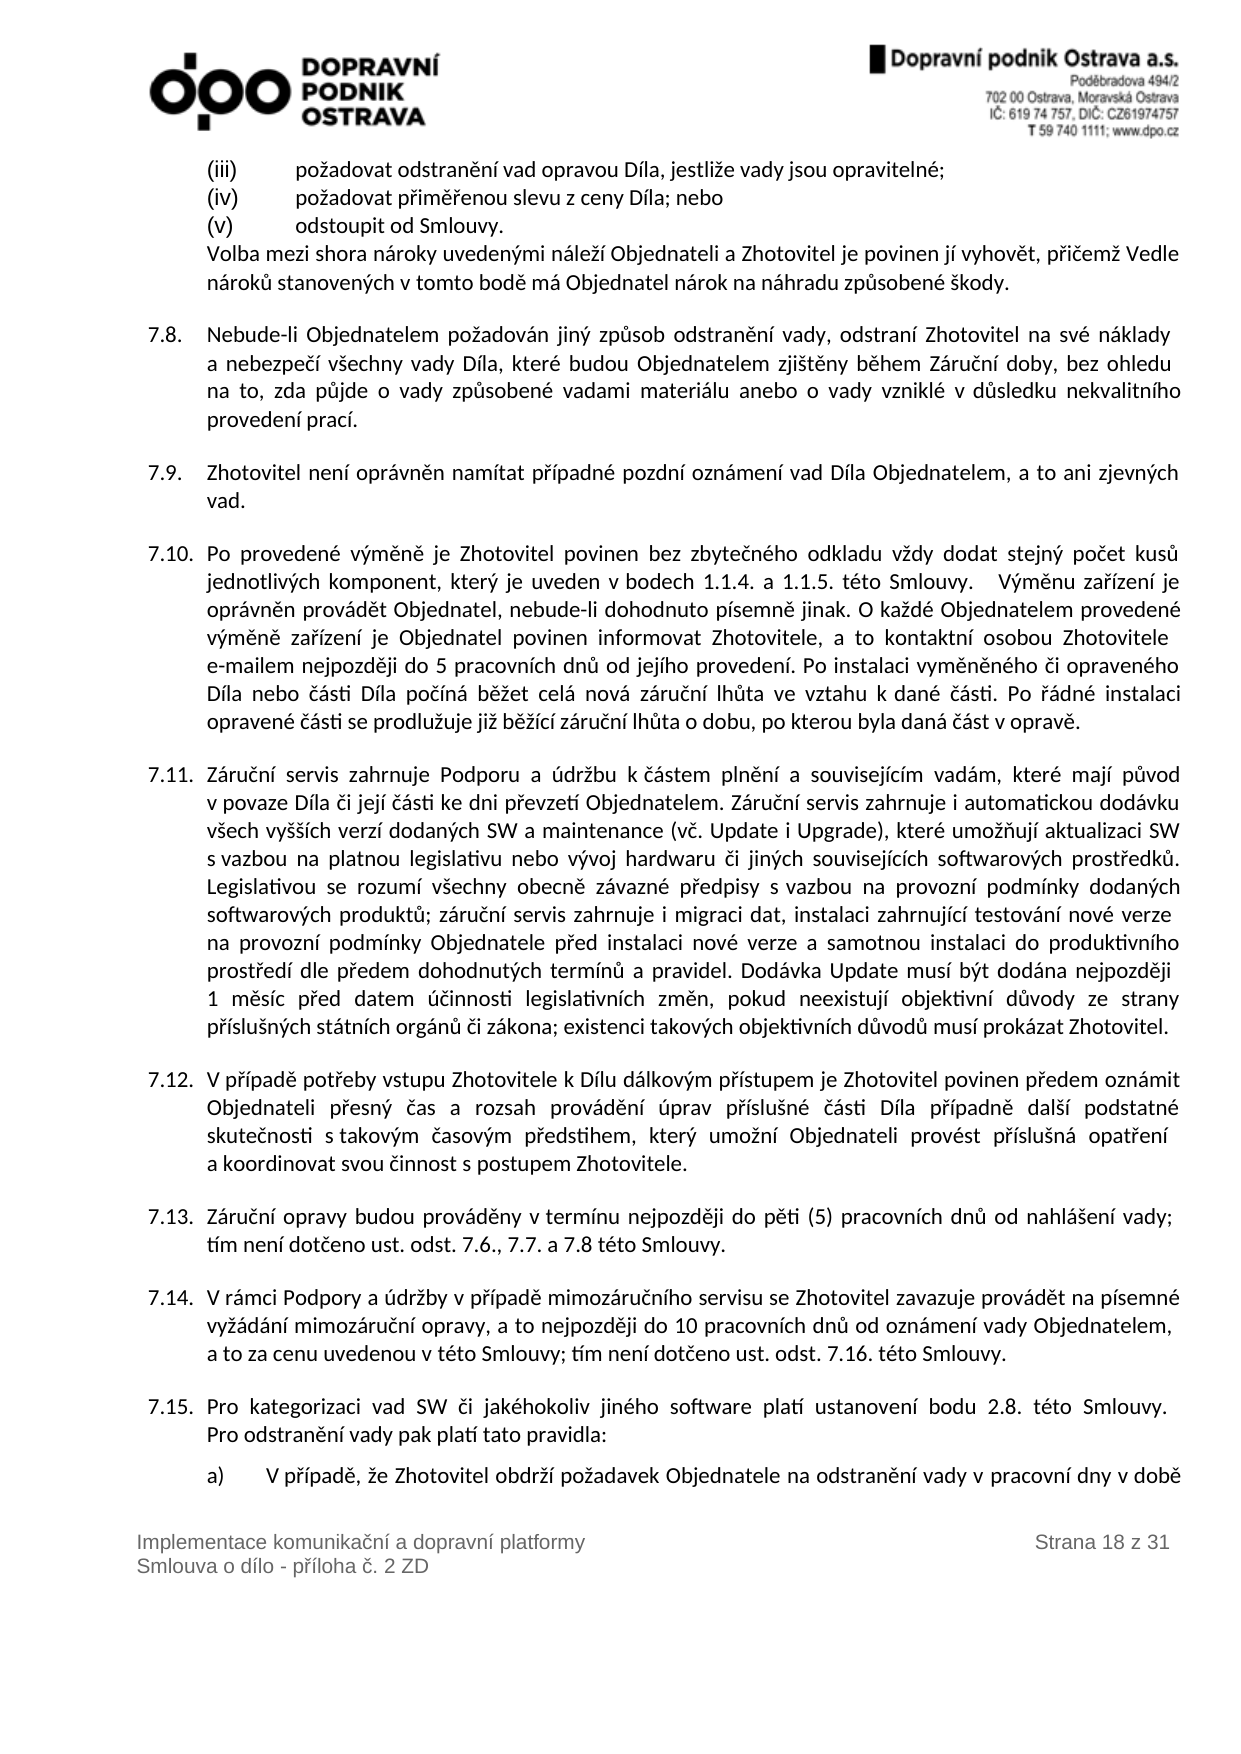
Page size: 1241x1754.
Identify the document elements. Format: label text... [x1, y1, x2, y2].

list Pro kategorizaci vad SW či jakéhokoliv jiného software platí ustanovení bodu 2.8. této Smlouvy. Pro odstranění vady pak platí tato pravidla: [148, 1392, 1181, 1448]
list V případě potřeby vstupu Zhotovitele k Dílu dálkovým přístupem je Zhotovitel povinen předem oznámit Objednateli přesný čas a rozsah provádění úprav příslušné části Díla případně další podstatné skutečnosti s takovým časovým předstihem, který umožní Objednateli provést příslušná opatření a koordinovat svou činnost s postupem Zhotovitele. [148, 1065, 1181, 1177]
list požadovat přiměřenou slevu z ceny Díla; nebo [207, 183, 1181, 212]
list Po provedené výměně je Zhotovitel povinen bez zbytečného odkladu vždy dodat stejný počet kusů jednotlivých komponent, který je uveden v bodech 1.1.4. a 1.1.5. této Smlouvy. Výměnu zařízení je oprávněn provádět Objednatel, nebude-li dohodnuto písemně jinak. O každé Objednatelem provedené výměně zařízení je Objednatel povinen informovat Zhotovitele, a to kontaktní osobou Zhotovitele e-mailem nejpozději do 5 pracovních dnů od jejího provedení. Po instalaci vyměněného či opraveného Díla nebo části Díla počíná běžet celá nová záruční lhůta ve vztahu k dané části. Po řádné instalaci opravené části se prodlužuje již běžící záruční lhůta o dobu, po kterou byla daná část v opravě. [148, 539, 1181, 735]
picture [147, 50, 444, 134]
list Záruční opravy budou prováděny v termínu nejpozději do pěti (5) pracovních dnů od nahlášení vady; tím není dotčeno ust. odst. 7.6., 7.7. a 7.8 této Smlouvy. [148, 1202, 1181, 1258]
text Volba mezi shora nároky uvedenými náleží Objednateli a Zhotovitel je povinen jí vyhovět, přičemž Vedle nároků stanovených v tomto bodě má Objednatel nárok na náhradu způsobené škody. [207, 239, 1181, 296]
list požadovat odstranění vad opravou Díla, jestliže vady jsou opravitelné; [207, 156, 1181, 183]
picture [867, 42, 1182, 142]
list odstoupit od Smlouvy. [207, 212, 1181, 239]
list Zhotovitel není oprávněn namítat případné pozdní oznámení vad Díla Objednatelem, a to ani zjevných vad. [148, 458, 1181, 514]
list Záruční servis zahrnuje Podporu a údržbu k částem plnění a souvisejícím vadám, které mají původ v povaze Díla či její části ke dni převzetí Objednatelem. Záruční servis zahrnuje i automatickou dodávku všech vyšších verzí dodaných SW a maintenance (vč. Update i Upgrade), které umožňují aktualizaci SW s vazbou na platnou legislativu nebo vývoj hardwaru či jiných souvisejících softwarových prostředků. Legislativou se rozumí všechny obecně závazné předpisy s vazbou na provozní podmínky dodaných softwarových produktů; záruční servis zahrnuje i migraci dat, instalaci zahrnující testování nové verze na provozní podmínky Objednatele před instalaci nové verze a samotnou instalaci do produktivního prostředí dle předem dohodnutých termínů a pravidel. Dodávka Update musí být dodána nejpozději 1 měsíc před datem účinnosti legislativních změn, pokud neexistují objektivní důvody ze strany příslušných státních orgánů či zákona; existenci takových objektivních důvodů musí prokázat Zhotovitel. [148, 760, 1181, 1040]
list V rámci Podpory a údržby v případě mimozáručního servisu se Zhotovitel zavazuje provádět na písemné vyžádání mimozáruční opravy, a to nejpozději do 10 pracovních dnů od oznámení vady Objednatelem, a to za cenu uvedenou v této Smlouvy; tím není dotčeno ust. odst. 7.16. této Smlouvy. [148, 1283, 1181, 1367]
list Nebude-li Objednatelem požadován jiný způsob odstranění vady, odstraní Zhotovitel na své náklady a nebezpečí všechny vady Díla, které budou Objednatelem zjištěny během Záruční doby, bez ohledu na to, zda půjde o vady způsobené vadami materiálu anebo o vady vzniklé v důsledku nekvalitního provedení prací. [148, 321, 1181, 433]
